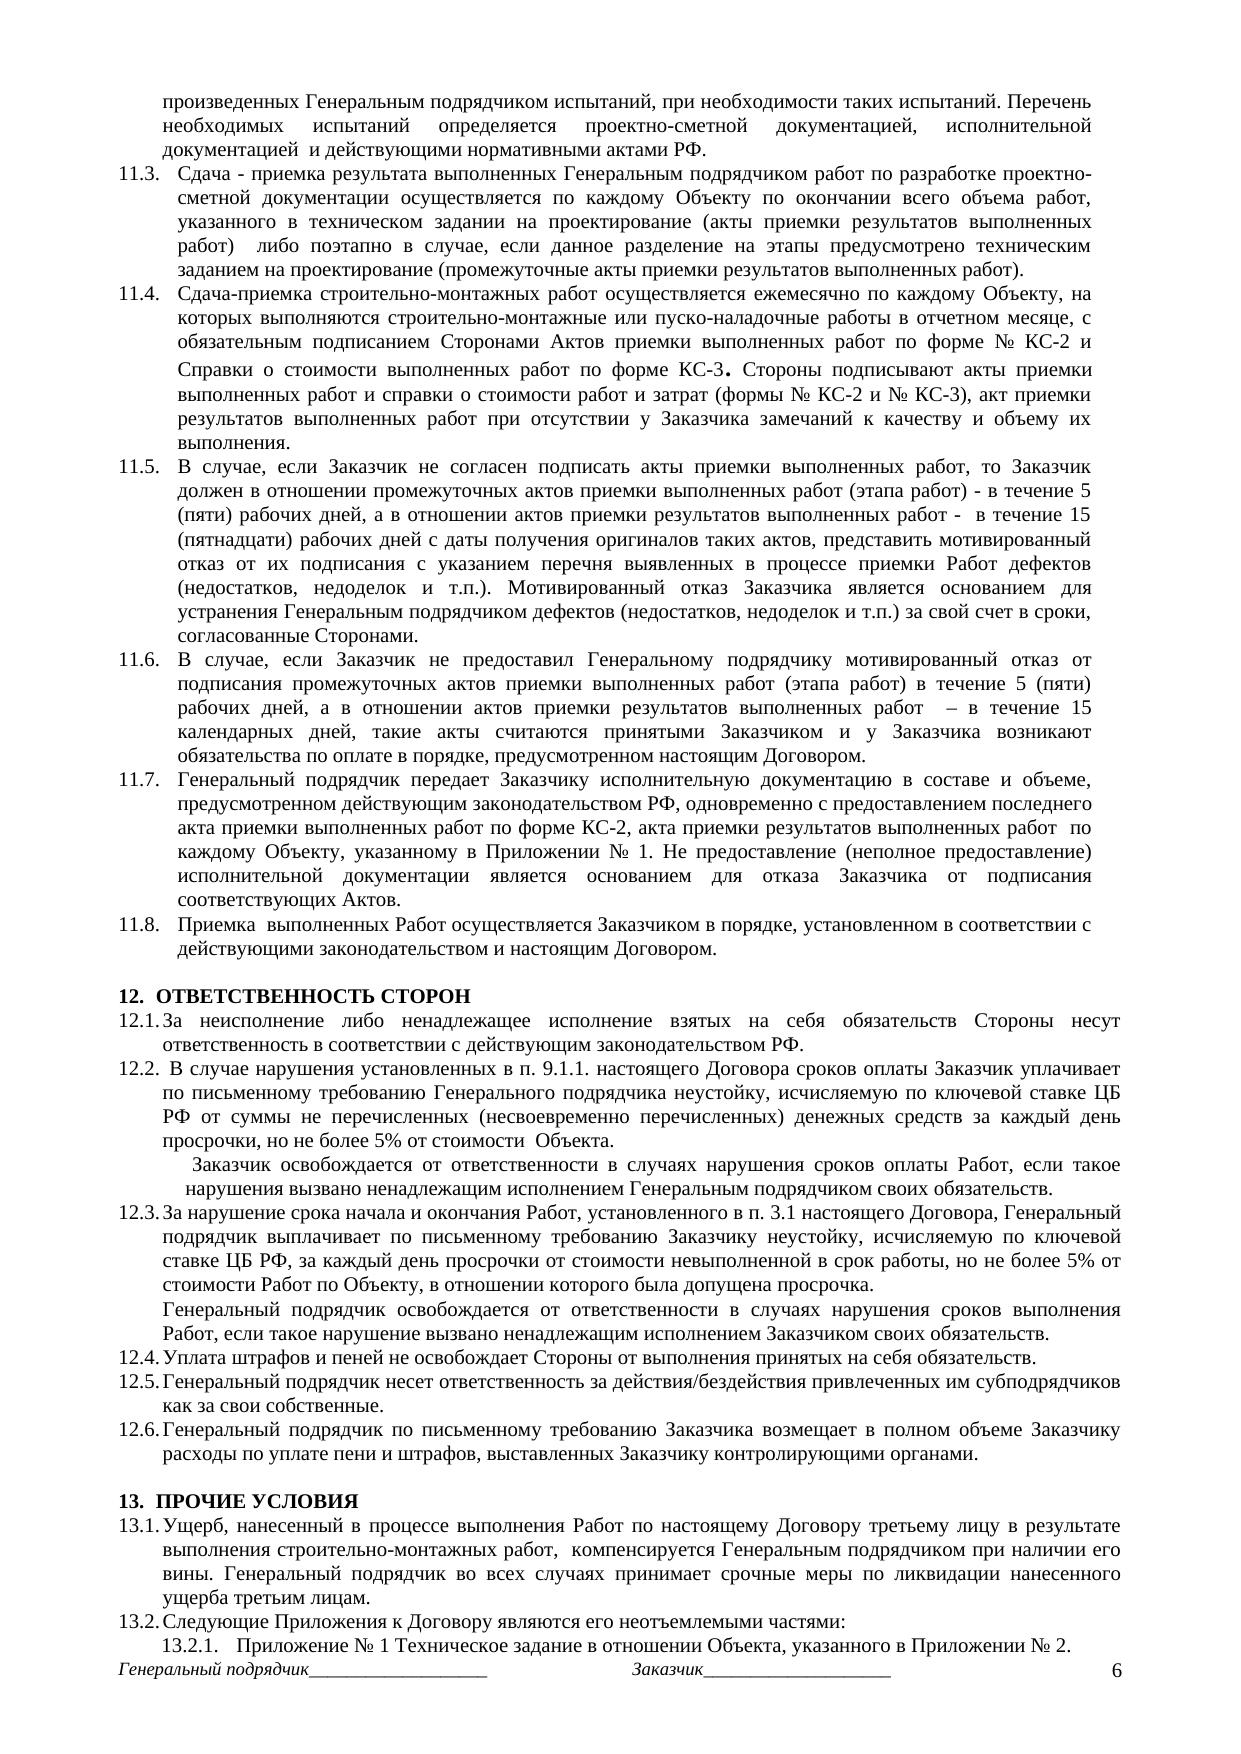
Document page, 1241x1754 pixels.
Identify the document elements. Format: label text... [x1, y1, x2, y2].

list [118, 89, 1093, 161]
list Генеральный подрядчик освобождается от ответственности в случаях нарушения сроков выполнения Работ, если такое нарушение вызвано ненадлежащим исполнением Заказчиком своих обязательств. [162, 1296, 1122, 1344]
list Генеральный подрядчик несет ответственность за действия/бездействия привлеченных им субподрядчиков как за свои собственные. [118, 1369, 1122, 1417]
list Уплата штрафов и пеней не освобождает Стороны от выполнения принятых на себя обязательств. [118, 1344, 1122, 1369]
list Приемка выполненных Работ осуществляется Заказчиком в порядке, установленном в соответствии с действующими законодательством и настоящим Договором. [118, 911, 1093, 959]
list В случае нарушения установленных в п. 9.1.1. настоящего Договора сроков оплаты Заказчик уплачивает по письменному требованию Генерального подрядчика неустойку, исчисляемую по ключевой ставке ЦБ РФ от суммы не перечисленных (несвоевременно перечисленных) денежных средств за каждый день просрочки, но не более 5% от стоимости Объекта. [118, 1056, 1122, 1152]
subtitle Ущерб, нанесенный в процессе выполнения Работ по настоящему Договору третьему лицу в результате выполнения строительно-монтажных работ, компенсируется Генеральным подрядчиком при наличии его вины. Генеральный подрядчик во всех случаях принимает срочные меры по ликвидации нанесенного ущерба третьим лицам. [118, 1513, 1122, 1609]
subtitle Следующие Приложения к Договору являются его неотъемлемыми частями: [118, 1609, 1122, 1633]
subtitle ОТВЕТСТВЕННОСТЬ СТОРОН [118, 984, 1122, 1008]
list Сдача-приемка строительно-монтажных работ осуществляется ежемесячно по каждому Объекту, на которых выполняются строительно-монтажные или пуско-наладочные работы в отчетном месяце, с обязательным подписанием Сторонами Актов приемки выполненных работ по форме № КС-2 и Справки о стоимости выполненных работ по форме КС-3. Стороны подписывают акты приемки выполненных работ и справки о стоимости работ и затрат (формы № КС-2 и № КС-3), акт приемки результатов выполненных работ при отсутствии у Заказчика замечаний к качеству и объему их выполнения. [118, 281, 1093, 454]
list Генеральный подрядчик по письменному требованию Заказчика возмещает в полном объеме Заказчику расходы по уплате пени и штрафов, выставленных Заказчику контролирующими органами. [118, 1417, 1122, 1465]
list В случае, если Заказчик не согласен подписать акты приемки выполненных работ, то Заказчик должен в отношении промежуточных актов приемки выполненных работ (этапа работ) - в течение 5 (пяти) рабочих дней, а в отношении актов приемки результатов выполненных работ - в течение 15 (пятнадцати) рабочих дней с даты получения оригиналов таких актов, представить мотивированный отказ от их подписания с указанием перечня выявленных в процессе приемки Работ дефектов (недостатков, недоделок и т.п.). Мотивированный отказ Заказчика является основанием для устранения Генеральным подрядчиком дефектов (недостатков, недоделок и т.п.) за свой счет в сроки, согласованные Сторонами. [118, 454, 1093, 647]
list Генеральный подрядчик передает Заказчику исполнительную документацию в составе и объеме, предусмотренном действующим законодательством РФ, одновременно с предоставлением последнего акта приемки выполненных работ по форме КС-2, акта приемки результатов выполненных работ по каждому Объекту, указанному в Приложении № 1. Не предоставление (неполное предоставление) исполнительной документации является основанием для отказа Заказчика от подписания соответствующих Актов. [118, 767, 1093, 911]
list Сдача - приемка результата выполненных Генеральным подрядчиком работ по разработке проектно-сметной документации осуществляется по каждому Объекту по окончании всего объема работ, указанного в техническом задании на проектирование (акты приемки результатов выполненных работ) либо поэтапно в случае, если данное разделение на этапы предусмотрено техническим заданием на проектирование (промежуточные акты приемки результатов выполненных работ). [118, 161, 1093, 281]
subtitle ПРОЧИЕ УСЛОВИЯ [118, 1489, 1122, 1513]
subtitle Приложение № 1 Техническое задание в отношении Объекта, указанного в Приложении № 2. [161, 1633, 1122, 1657]
list В случае, если Заказчик не предоставил Генеральному подрядчику мотивированный отказ от подписания промежуточных актов приемки выполненных работ (этапа работ) в течение 5 (пяти) рабочих дней, а в отношении актов приемки результатов выполненных работ – в течение 15 календарных дней, такие акты считаются принятыми Заказчиком и у Заказчика возникают обязательства по оплате в порядке, предусмотренном настоящим Договором. [118, 647, 1093, 767]
list За нарушение срока начала и окончания Работ, установленного в п. 3.1 настоящего Договора, Генеральный подрядчик выплачивает по письменному требованию Заказчику неустойку, исчисляемую по ключевой ставке ЦБ РФ, за каждый день просрочки от стоимости невыполненной в срок работы, но не более 5% от стоимости Работ по Объекту, в отношении которого была допущена просрочка. [118, 1200, 1122, 1296]
list Заказчик освобождается от ответственности в случаях нарушения сроков оплаты Работ, если такое нарушения вызвано ненадлежащим исполнением Генеральным подрядчиком своих обязательств. [185, 1152, 1122, 1200]
list За неисполнение либо ненадлежащее исполнение взятых на себя обязательств Стороны несут ответственность в соответствии с действующим законодательством РФ. [118, 1008, 1122, 1056]
